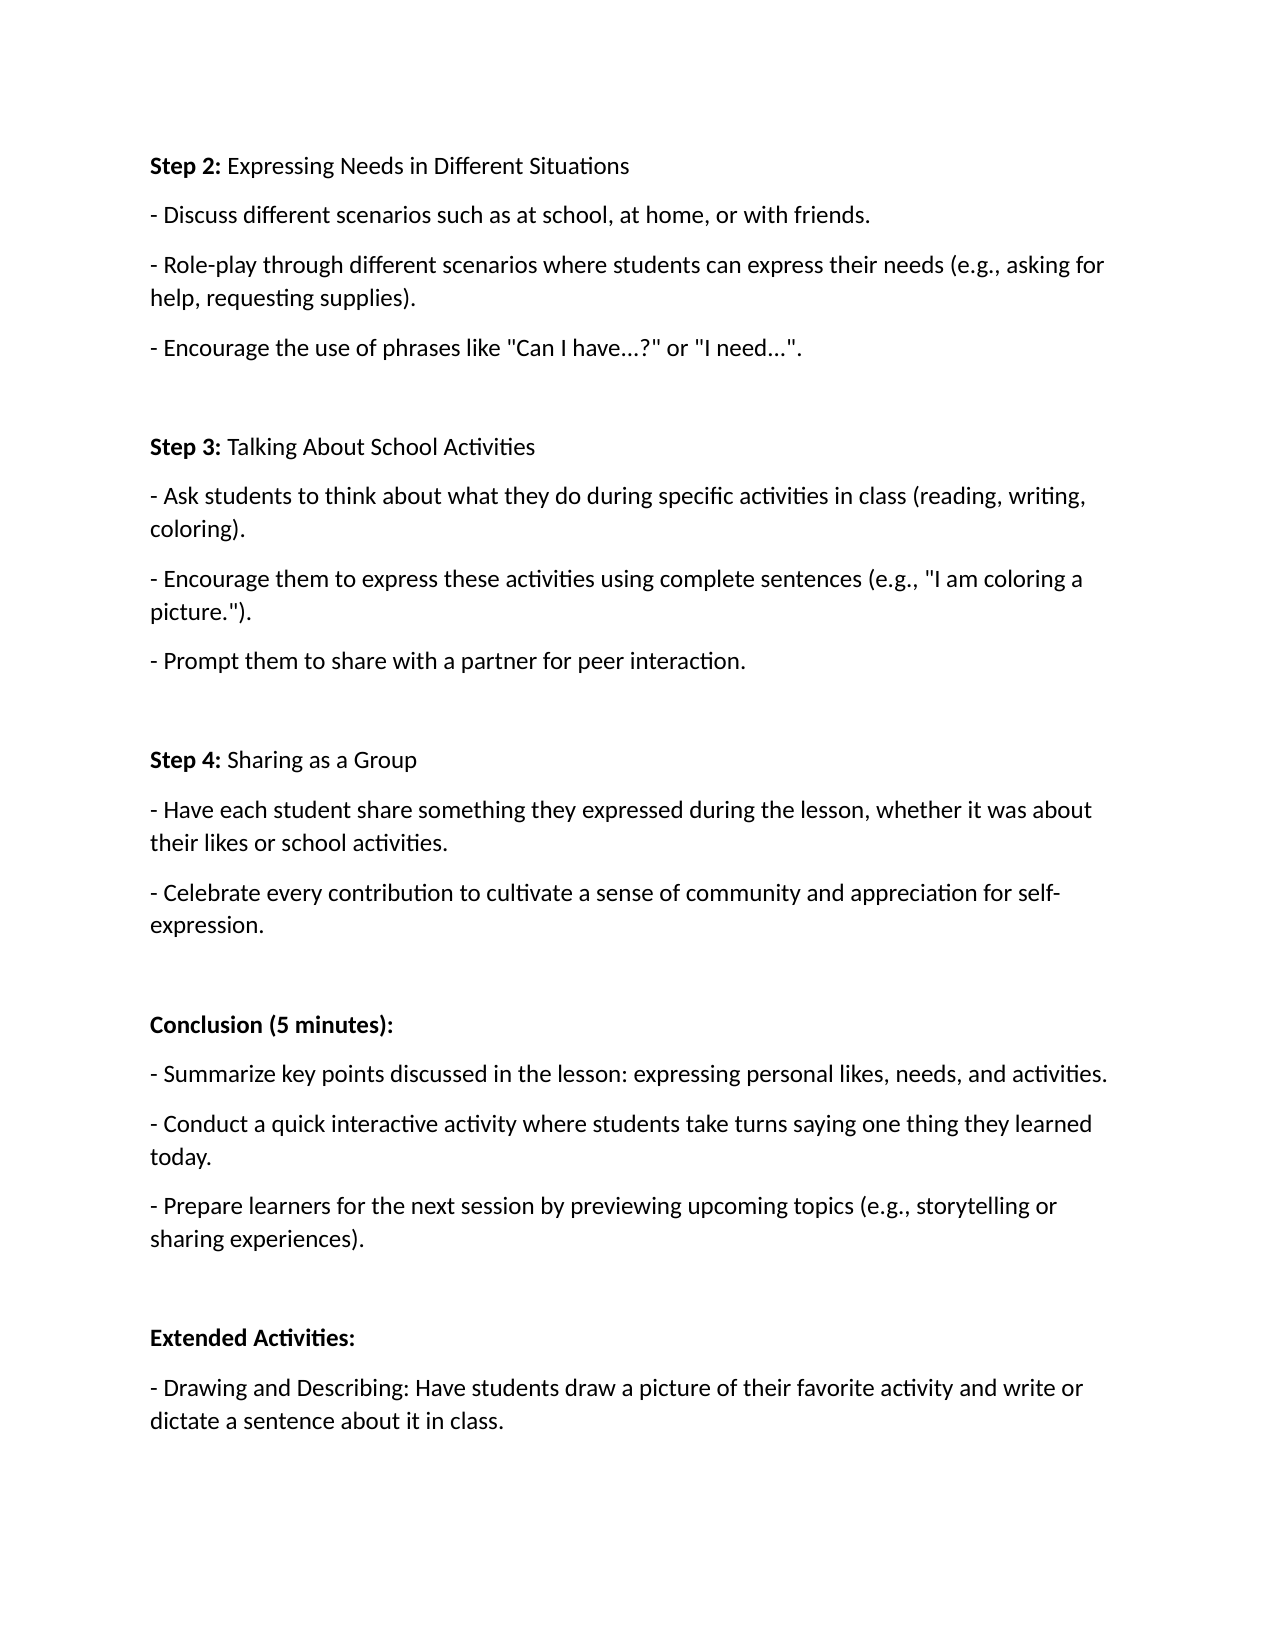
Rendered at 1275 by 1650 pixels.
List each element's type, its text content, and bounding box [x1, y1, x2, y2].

text - Prepare learners for the next session by previewing upcoming topics (e.g., storytelling or sharing experiences). [150, 1190, 1125, 1254]
text Conclusion (5 minutes): [150, 1009, 1125, 1039]
text - Prompt them to share with a partner for peer interaction. [150, 645, 1125, 676]
text - Ask students to think about what they do during specific activities in class (reading, writing, coloring). [150, 480, 1125, 544]
text Step 3: Talking About School Activities [150, 431, 1125, 461]
text - Encourage them to express these activities using complete sentences (e.g., "I am coloring a picture."). [150, 563, 1125, 626]
text - Conduct a quick interactive activity where students take turns saying one thing they learned today. [150, 1108, 1125, 1171]
text - Drawing and Describing: Have students draw a picture of their favorite activity and write or dictate a sentence about it in class. [150, 1372, 1125, 1436]
text - Discuss different scenarios such as at school, at home, or with friends. [150, 199, 1125, 230]
text Step 2: Expressing Needs in Different Situations [150, 150, 1125, 181]
text Step 4: Sharing as a Group [150, 744, 1125, 775]
text - Role-play through different scenarios where students can express their needs (e.g., asking for help, requesting supplies). [150, 249, 1125, 313]
text - Encourage the use of phrases like "Can I have...?" or "I need...". [150, 332, 1125, 362]
text - Have each student share something they expressed during the lesson, whether it was about their likes or school activities. [150, 794, 1125, 858]
text - Celebrate every contribution to cultivate a sense of community and appreciation for self-expression. [150, 877, 1125, 940]
text - Summarize key points discussed in the lesson: expressing personal likes, needs, and activities. [150, 1058, 1125, 1089]
text Extended Activities: [150, 1322, 1125, 1353]
